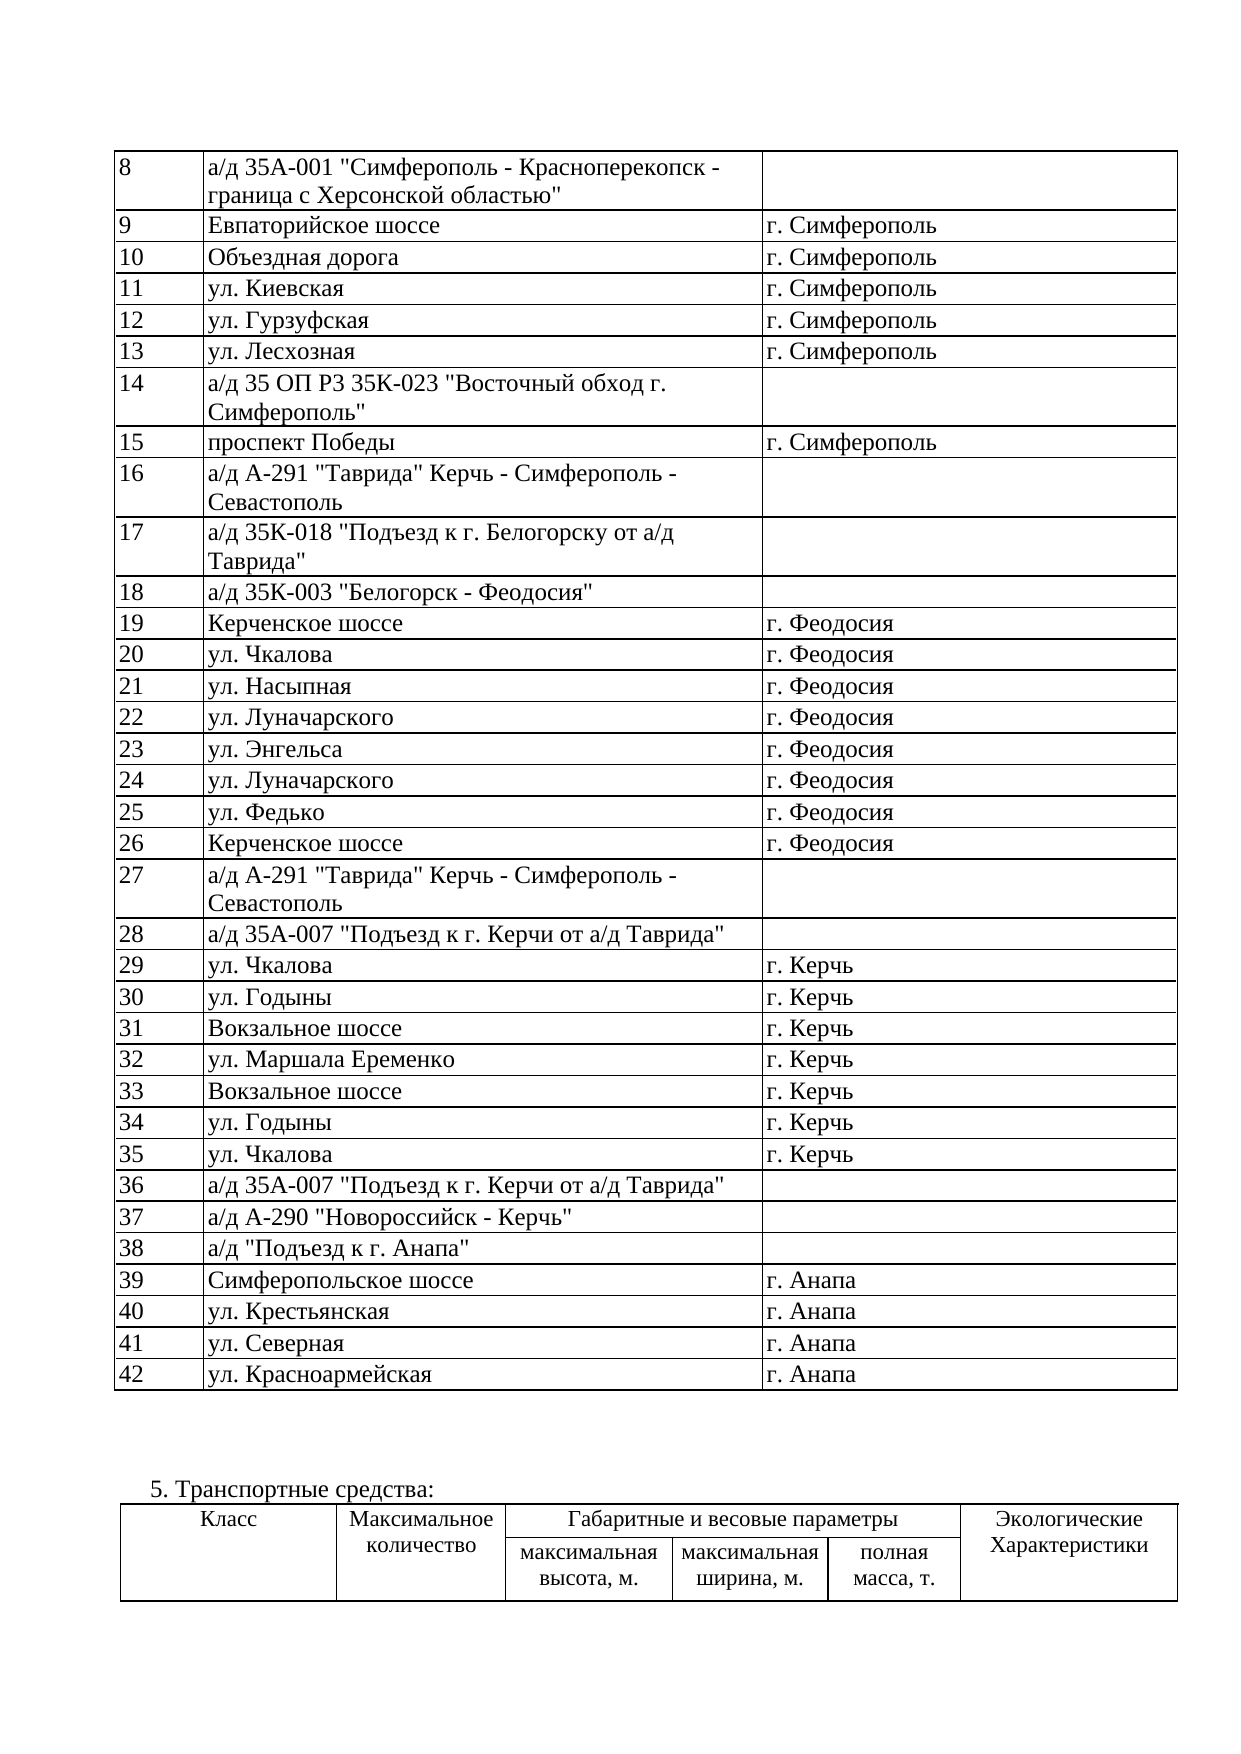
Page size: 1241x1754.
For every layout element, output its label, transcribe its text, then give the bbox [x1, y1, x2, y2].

table_cell 18 [115, 576, 203, 606]
table_cell г. Симферополь [763, 241, 1177, 272]
table_cell ул. Чкалова [204, 1139, 762, 1169]
table_cell 17 [115, 517, 203, 575]
table_cell г. Феодосия [763, 606, 1177, 638]
table_cell 42 [115, 1359, 203, 1389]
table_cell г. Симферополь [763, 304, 1177, 335]
table_cell Керченское шоссе [204, 608, 762, 638]
table_cell ул. Чкалова [204, 640, 762, 669]
table_cell г. Симферополь [763, 209, 1177, 241]
table_cell [763, 1169, 1177, 1200]
table_cell [763, 1200, 1177, 1232]
table_cell ул. Луначарского [204, 702, 762, 732]
table_cell 37 [115, 1201, 203, 1232]
table_cell [763, 1232, 1177, 1263]
table_cell г. Феодосия [763, 732, 1177, 764]
table_cell г. Феодосия [763, 701, 1177, 732]
table_cell 8 [115, 152, 203, 209]
table_cell 33 [115, 1076, 203, 1106]
table_cell Керченское шоссе [204, 828, 762, 858]
table_cell а/д 35А-007 "Подъезд к г. Керчи от а/д Таврида" [204, 919, 762, 949]
table_cell полная масса, т. [829, 1538, 960, 1600]
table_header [961, 1505, 1177, 1600]
table_cell ул. Лесхозная [204, 337, 762, 366]
table_cell а/д А-290 "Новороссийск - Керчь" [204, 1202, 762, 1232]
table_cell 16 [115, 458, 203, 516]
table_cell а/д 35К-003 "Белогорск - Феодосия" [204, 577, 762, 606]
table_cell ул. Годыны [204, 1108, 762, 1137]
table_cell 31 [115, 1013, 203, 1043]
table_cell 15 [115, 426, 203, 457]
table_cell ул. Федько [204, 797, 762, 827]
table_cell Вокзальное шоссе [204, 1076, 762, 1106]
table_cell г. Керчь [763, 1012, 1177, 1043]
table_cell 40 [115, 1296, 203, 1326]
table_cell г. Керчь [763, 1106, 1177, 1137]
table_cell Объездная дорога [204, 242, 762, 272]
table_cell 23 [115, 733, 203, 764]
table_cell г. Феодосия [763, 827, 1177, 858]
table_cell ул. Маршала Еременко [204, 1045, 762, 1074]
table_cell г. Керчь [763, 949, 1177, 980]
table_cell г. Анапа [763, 1263, 1177, 1295]
table_cell максимальная высота, м. [506, 1538, 672, 1600]
table_cell 41 [115, 1327, 203, 1358]
table_cell г. Феодосия [763, 795, 1177, 827]
table_cell Вокзальное шоссе [204, 1013, 762, 1043]
table_cell г. Симферополь [763, 425, 1177, 457]
table_cell Евпаторийское шоссе [204, 211, 762, 241]
table_cell ул. Луначарского [204, 765, 762, 795]
table_cell г. Керчь [763, 1043, 1177, 1074]
table_cell ул. Северная [204, 1328, 762, 1358]
table_cell [763, 917, 1177, 949]
table_header Класс [121, 1505, 336, 1600]
table_cell 35 [115, 1139, 203, 1169]
table_cell а/д А-291 "Таврида" Керчь - Симферополь - Севастополь [204, 860, 762, 917]
table_cell 32 [115, 1044, 203, 1074]
table_cell ул. Гурзуфская [204, 305, 762, 335]
table_cell г. Анапа [763, 1358, 1177, 1389]
table_cell 24 [115, 765, 203, 795]
table_cell г. Симферополь [763, 335, 1177, 366]
table_cell г. Симферополь [763, 272, 1177, 303]
table_cell 12 [115, 305, 203, 335]
table_cell ул. Энгельса [204, 734, 762, 764]
table_cell г. Керчь [763, 980, 1177, 1012]
table_cell г. Анапа [763, 1326, 1177, 1358]
table_cell Симферопольское шоссе [204, 1265, 762, 1295]
table_cell 30 [115, 981, 203, 1012]
table_cell [763, 152, 1177, 209]
table_cell 38 [115, 1233, 203, 1263]
table_header Габаритные и весовые параметры [506, 1505, 960, 1537]
table_cell а/д "Подъезд к г. Анапа" [204, 1233, 762, 1263]
table_cell 36 [115, 1170, 203, 1200]
table_cell 20 [115, 639, 203, 669]
table_cell [763, 575, 1177, 606]
table_cell ул. Крестьянская [204, 1296, 762, 1326]
table_cell [763, 858, 1177, 917]
table_cell а/д 35 ОП Р3 35К-023 "Восточный обход г. Симферополь" [204, 368, 762, 425]
table_cell 13 [115, 336, 203, 366]
table_cell г. Феодосия [763, 669, 1177, 701]
table_cell а/д 35А-007 "Подъезд к г. Керчи от а/д Таврида" [204, 1171, 762, 1200]
table_cell ул. Чкалова [204, 950, 762, 980]
table_cell [763, 366, 1177, 425]
table_cell 9 [115, 210, 203, 241]
table_cell [763, 457, 1177, 516]
table_cell г. Феодосия [763, 764, 1177, 795]
table_cell ул. Насыпная [204, 671, 762, 701]
table_cell 34 [115, 1107, 203, 1137]
table_cell 11 [115, 273, 203, 303]
table_cell ул. Годыны [204, 982, 762, 1012]
table_cell максимальная ширина, м. [673, 1538, 827, 1600]
table_cell проспект Победы [204, 427, 762, 457]
table_cell 19 [115, 608, 203, 638]
table_cell 26 [115, 828, 203, 858]
table_cell г. Феодосия [763, 638, 1177, 669]
table_cell г. Анапа [763, 1295, 1177, 1326]
table_cell 27 [115, 859, 203, 917]
table_cell ул. Красноармейская [204, 1359, 762, 1389]
table_cell [763, 516, 1177, 575]
table_cell 25 [115, 796, 203, 827]
table_cell г. Керчь [763, 1075, 1177, 1106]
table_cell а/д А-291 "Таврида" Керчь - Симферополь - Севастополь [204, 458, 762, 516]
table_cell 28 [115, 918, 203, 949]
table_cell а/д 35А-001 "Симферополь - Красноперекопск - граница с Херсонской областью" [204, 152, 762, 209]
text 5. Транспортные средства: [150, 1474, 1090, 1503]
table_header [337, 1505, 505, 1600]
table_cell 10 [115, 242, 203, 272]
table_cell г. Керчь [763, 1138, 1177, 1169]
table_cell 22 [115, 702, 203, 732]
table_cell 21 [115, 670, 203, 701]
table_cell 14 [115, 368, 203, 425]
table_cell а/д 35К-018 "Подъезд к г. Белогорску от а/д Таврида" [204, 518, 762, 575]
table_cell 29 [115, 950, 203, 980]
table_cell ул. Киевская [204, 274, 762, 303]
table_cell 39 [115, 1264, 203, 1295]
